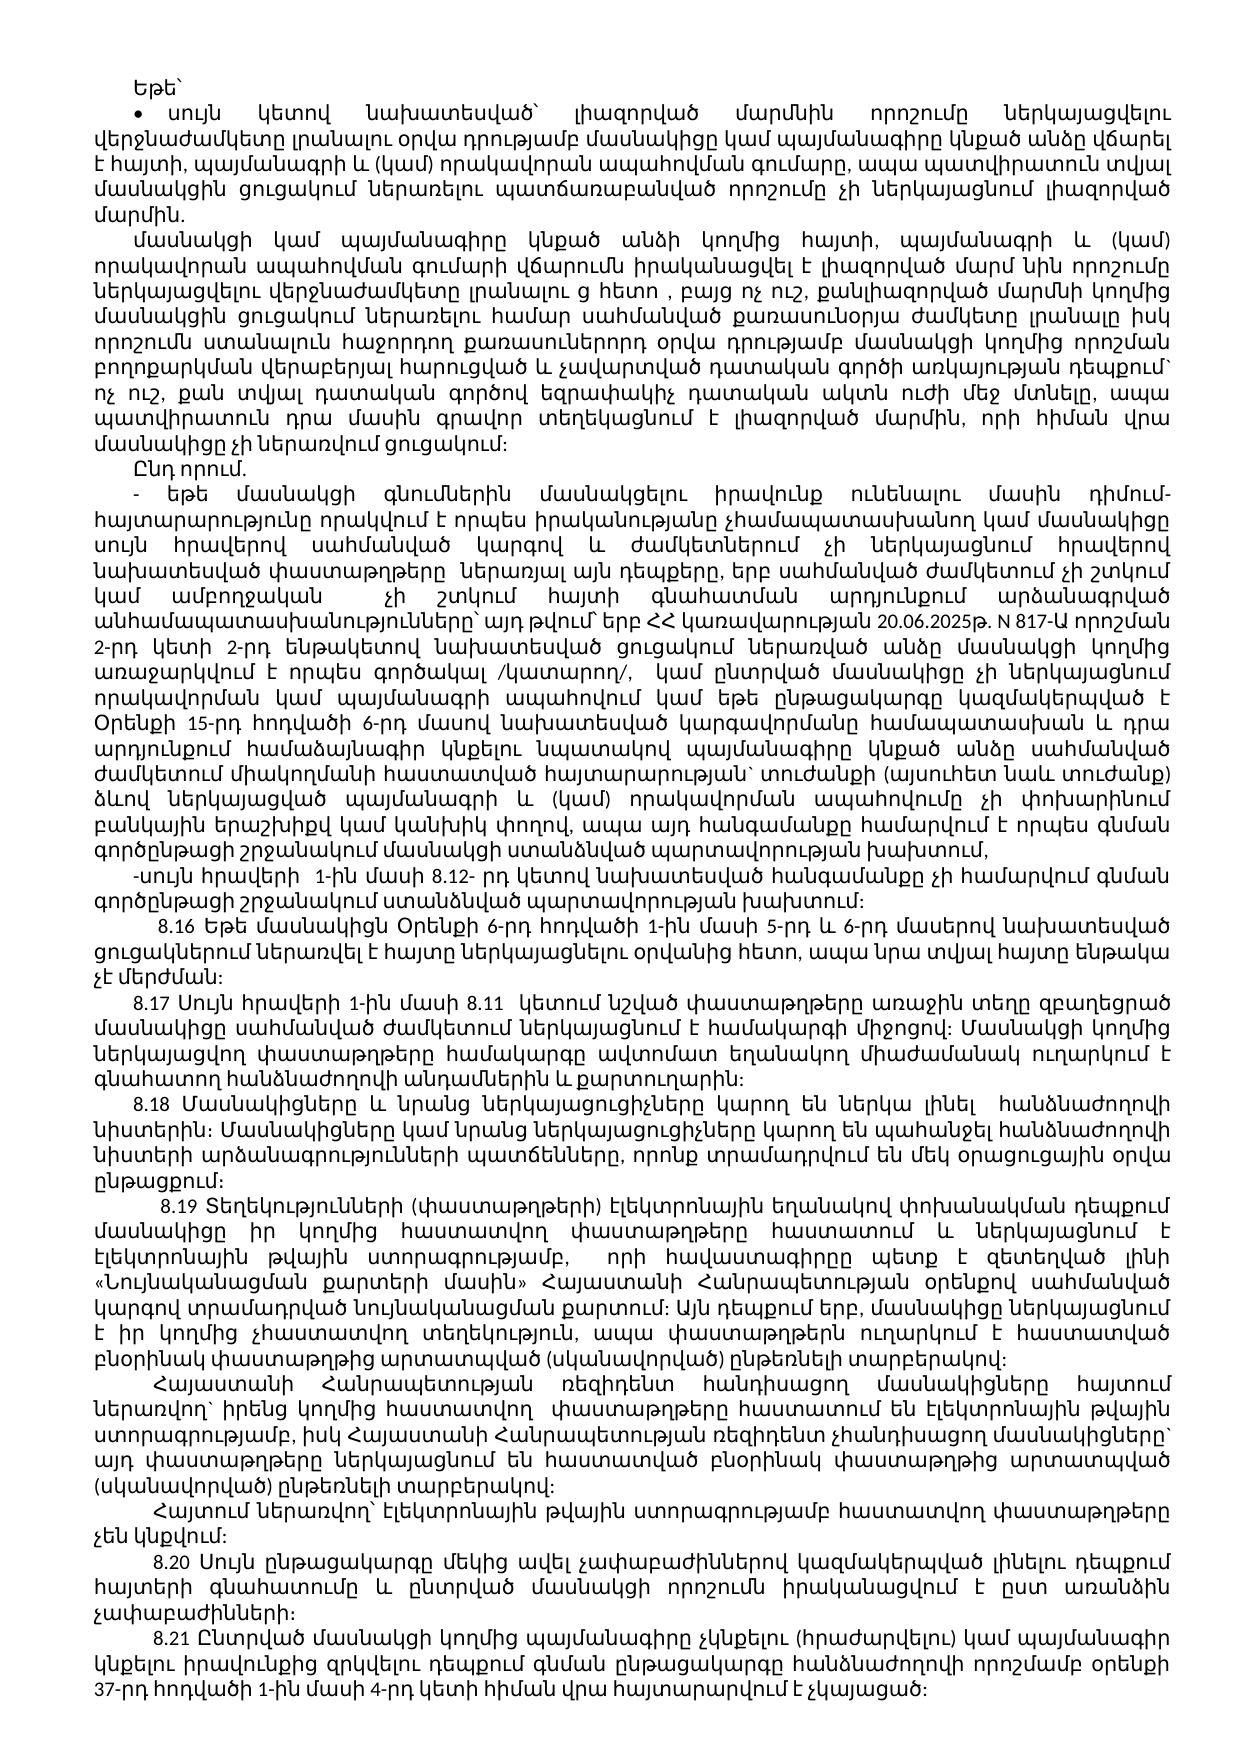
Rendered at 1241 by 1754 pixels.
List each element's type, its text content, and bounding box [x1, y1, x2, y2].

text Եթե՝ [94, 75, 1171, 100]
text 8.20 Սույն ընթացակարգը մեկից ավել չափաբաժիններով կազմակերպված լինելու դեպքում հայտերի գնահատումը և ընտրված մասնակցի որոշումն իրականացվում է ըստ առանձին չափաբաժինների։ [94, 1549, 1171, 1625]
text 8.18 Մասնակիցները և նրանց ներկայացուցիչները կարող են ներկա լինել հանձնաժողովի նիստերին։ Մասնակիցները կամ նրանց ներկայացուցիչները կարող են պահանջել հանձնաժողովի նիստերի արձանագրությունների պատճենները, որոնք տրամադրվում են մեկ օրացուցային օրվա ընթացքում։ [94, 1092, 1171, 1193]
text մասնակցի կամ պայմանագիրը կնքած անձի կողմից հայտի, պայմանագրի և (կամ) որակավորան ապահովման գումարի վճարումն իրականացվել է լիազորված մարմ նին որոշումը ներկայացվելու վերջնաժամկետը լրանալու ց հետո , բայց ոչ ուշ, քանլիազորված մարմնի կողմից մասնակցին ցուցակում ներառելու համար սահմանված քառասունօրյա ժամկետը լրանալը իսկ որոշումն ստանալուն հաջորդող քառասուներորդ օրվա դրությամբ մասնակցի կողմից որոշման բողոքարկման վերաբերյալ հարուցված և չավարտված դատական գործի առկայության դեպքում` ոչ ուշ, քան տվյալ դատական գործով եզրափակիչ դատական ակտն ուժի մեջ մտնելը, ապա պատվիրատուն դրա մասին գրավոր տեղեկացնում է լիազորված մարմին, որի հիման վրա մասնակիցը չի ներառվում ցուցակում: [94, 227, 1171, 456]
text Հայտում ներառվող՝ էլեկտրոնային թվային ստորագրությամբ հաստատվող փաստաթղթերը չեն կնքվում: [94, 1498, 1171, 1549]
text - եթե մասնակցի գնումներին մասնակցելու իրավունք ունենալու մասին դիմում-հայտարարությունը որակվում է որպես իրականությանը չհամապատասխանող կամ մասնակիցը սույն հրավերով սահմանված կարգով և ժամկետներում չի ներկայացնում հրավերով նախատեսված փաստաթղթերը ներառյալ այն դեպքերը, երբ սահմանված ժամկետում չի շտկում կամ ամբողջական չի շտկում հայտի գնահատման արդյունքում արձանագրված անհամապատասխանությունները՝ այդ թվում՝ երբ ՀՀ կառավարության 20.06.2025թ. N 817-Ա որոշման 2-րդ կետի 2-րդ ենթակետով նախատեսված ցուցակում ներառված անձը մասնակցի կողմից առաջարկվում է որպես գործակալ /կատարող/, կամ ընտրված մասնակիցը չի ներկայացնում որակավորման կամ պայմանագրի ապահովում կամ եթե ընթացակարգը կազմակերպված է Օրենքի 15-րդ հոդվածի 6-րդ մասով նախատեսված կարգավորմանը համապատասխան և դրա արդյունքում համաձայնագիր կնքելու նպատակով պայմանագիրը կնքած անձը սահմանված ժամկետում միակողմանի հաստատված հայտարարության` տուժանքի (այսուհետ նաև տուժանք) ձևով ներկայացված պայմանագրի և (կամ) որակավորման ապահովումը չի փոխարինում բանկային երաշխիքվ կամ կանխիկ փողով, ապա այդ հանգամանքը համարվում է որպես գնման գործընթացի շրջանակում մասնակցի ստանձնված պարտավորության խախտում, [94, 482, 1171, 863]
text 8.17 Սույն հրավերի 1-ին մասի 8.11 կետում նշված փաստաթղթերը առաջին տեղը զբաղեցրած մասնակիցը սահմանված ժամկետում ներկայացնում է համակարգի միջոցով: Մասնակցի կողմից ներկայացվող փաստաթղթերը համակարգը ավտոմատ եղանակող միաժամանակ ուղարկում է գնահատող հանձնաժողովի անդամներին և քարտուղարին: [94, 990, 1171, 1092]
text -սույն հրավերի 1-ին մասի 8.12- րդ կետով նախատեսված հանգամանքը չի համարվում գնման գործընթացի շրջանակում ստանձնված պարտավորության խախտում: [94, 863, 1171, 914]
text • սույն կետով նախատեսված՝ լիազորված մարմնին որոշումը ներկայացվելու վերջնաժամկետը լրանալու օրվա դրությամբ մասնակիցը կամ պայմանագիրը կնքած անձը վճարել է հայտի, պայմանագրի և (կամ) որակավորան ապահովման գումարը, ապա պատվիրատուն տվյալ մասնակցին ցուցակում ներառելու պատճառաբանված որոշումը չի ներկայացնում լիազորված մարմին. [94, 100, 1171, 227]
text 8.21 Ընտրված մասնակցի կողմից պայմանագիրը չկնքելու (հրաժարվելու) կամ պայմանագիր կնքելու իրավունքից զրկվելու դեպքում գնման ընթացակարգը հանձնաժողովի որոշմամբ օրենքի 37-րդ հոդվածի 1-ին մասի 4-րդ կետի հիման վրա հայտարարվում է չկայացած: [94, 1625, 1171, 1702]
text Հայաստանի Հանրապետության ռեզիդենտ հանդիսացող մասնակիցները հայտում ներառվող` իրենց կողմից հաստատվող փաստաթղթերը հաստատում են էլեկտրոնային թվային ստորագրությամբ, իսկ Հայաստանի Հանրապետության ռեզիդենտ չհանդիսացող մասնակիցները` այդ փաստաթղթերը ներկայացնում են հաստատված բնօրինակ փաստաթղթից արտատպված (սկանավորված) ընթեռնելի տարբերակով: [94, 1371, 1171, 1498]
text Ընդ որում. [94, 456, 1171, 482]
text 8.16 Եթե մասնակիցն Օրենքի 6-րդ հոդվածի 1-ին մասի 5-րդ և 6-րդ մասերով նախատեսված ցուցակներում ներառվել է հայտը ներկայացնելու օրվանից հետո, ապա նրա տվյալ հայտը ենթակա չէ մերժման: [94, 914, 1171, 990]
text 8.19 Տեղեկությունների (փաստաթղթերի) էլեկտրոնային եղանակով փոխանակման դեպքում մասնակիցը իր կողմից հաստատվող փաստաթղթերը հաստատում և ներկայացնում է էլեկտրոնային թվային ստորագրությամբ, որի հավաստագիրըը պետք է զետեղված լինի «Նույնականացման քարտերի մասին» Հայաստանի Հանրապետության օրենքով սահմանված կարգով տրամադրված նույնականացման քարտում: Այն դեպքում երբ, մասնակիցը ներկայացնում է իր կողմից չհաստատվող տեղեկություն, ապա փաստաթղթերն ուղարկում է հաստատված բնօրինակ փաստաթղթից արտատպված (սկանավորված) ընթեռնելի տարբերակով: [94, 1193, 1171, 1371]
